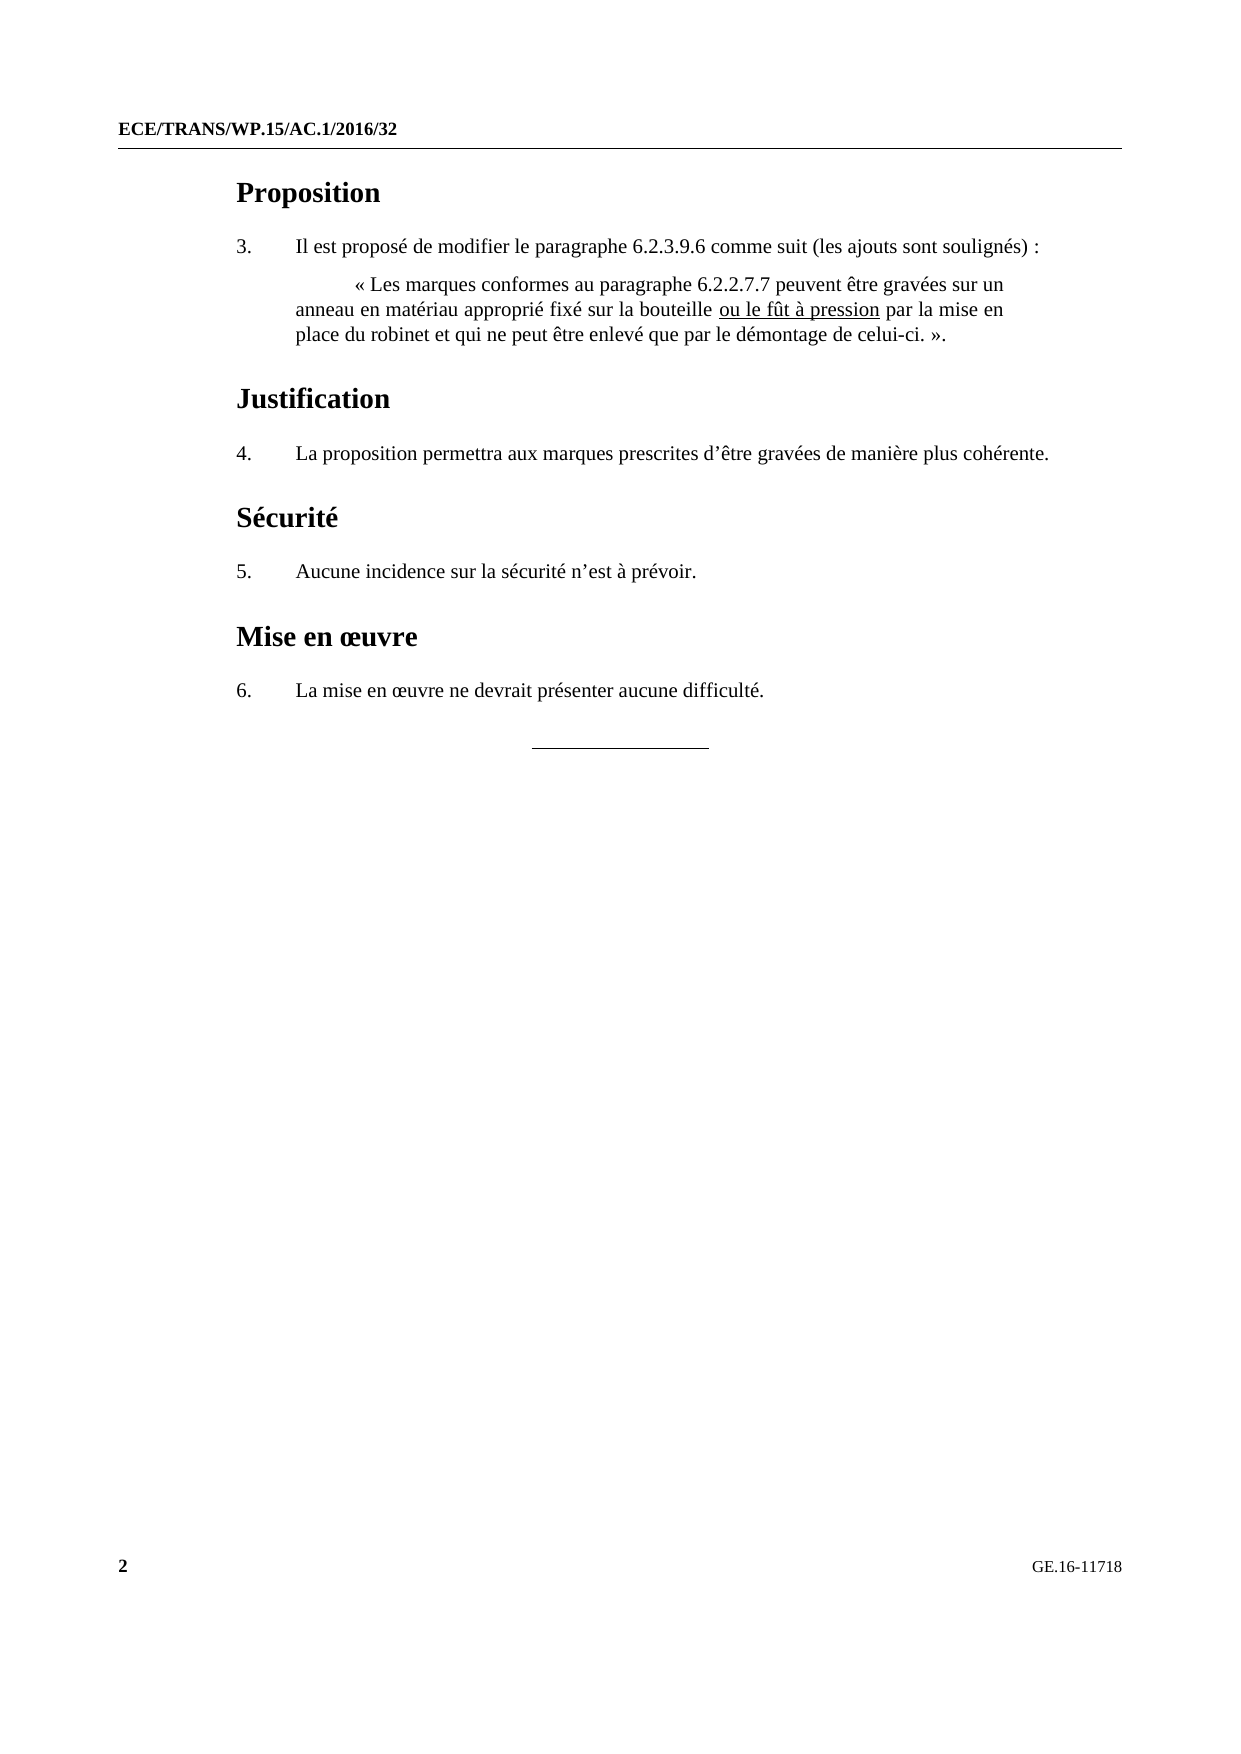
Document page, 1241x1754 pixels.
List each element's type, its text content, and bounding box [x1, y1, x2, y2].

text « Les marques conformes au paragraphe 6.2.2.7.7 peuvent être gravées sur un anneau en matériau approprié fixé sur la bouteille ou le fût à pression par la mise en place du robinet et qui ne peut être enlevé que par le démontage de celui-ci. ». [295, 271, 1004, 346]
text Il est proposé de modifier le paragraphe 6.2.3.9.6 comme suit (les ajouts sont soulignés) : [236, 233, 1122, 258]
text Justification [118, 383, 1004, 415]
text Mise en œuvre [118, 621, 1004, 652]
text La mise en œuvre ne devrait présenter aucune difficulté. [236, 677, 1122, 702]
text Sécurité [118, 502, 1004, 533]
text La proposition permettra aux marques prescrites d’être gravées de manière plus cohérente. [236, 440, 1122, 465]
text Proposition [118, 177, 1004, 208]
text Aucune incidence sur la sécurité n’est à prévoir. [236, 558, 1122, 583]
